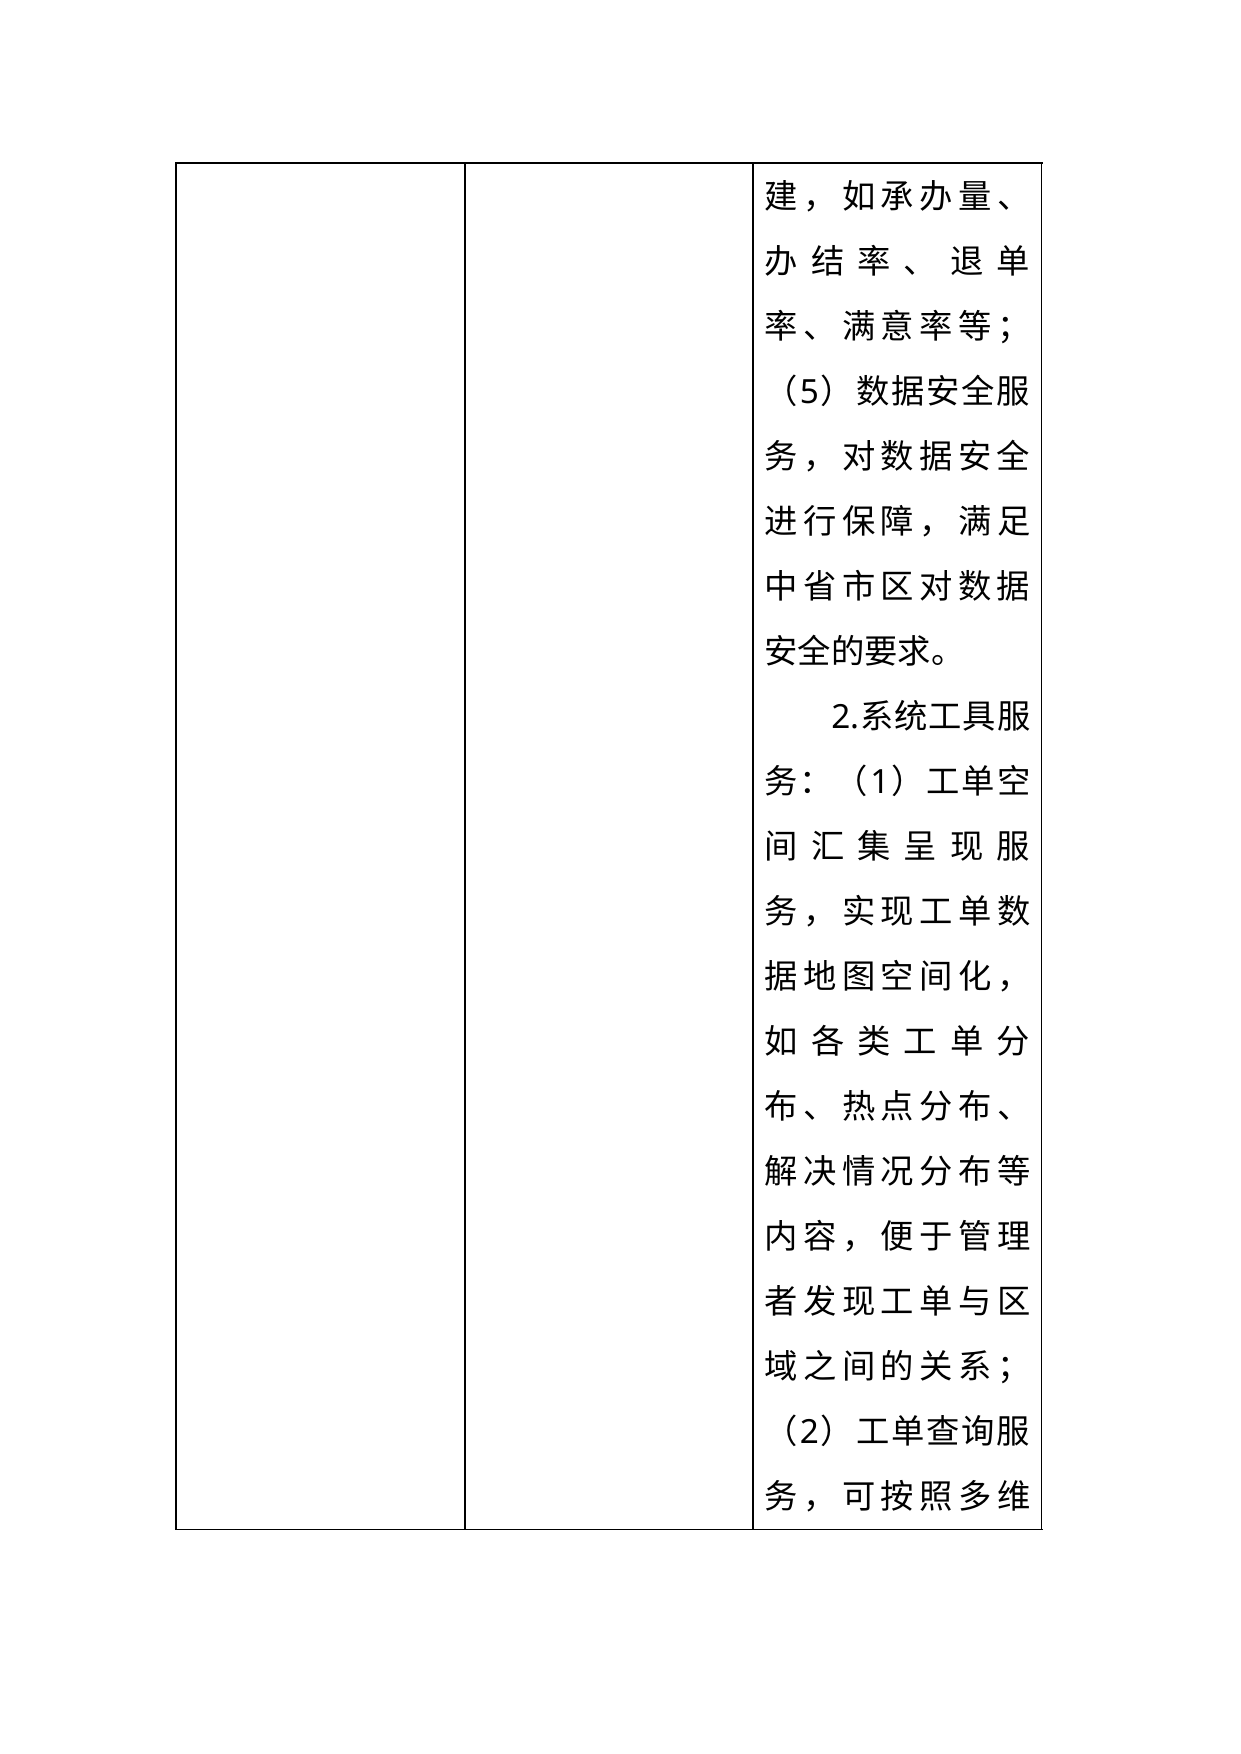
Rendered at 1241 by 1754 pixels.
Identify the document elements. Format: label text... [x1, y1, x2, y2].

table_cell 1 [466, 164, 752, 1528]
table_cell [754, 164, 1041, 1528]
table_cell [177, 164, 464, 1528]
